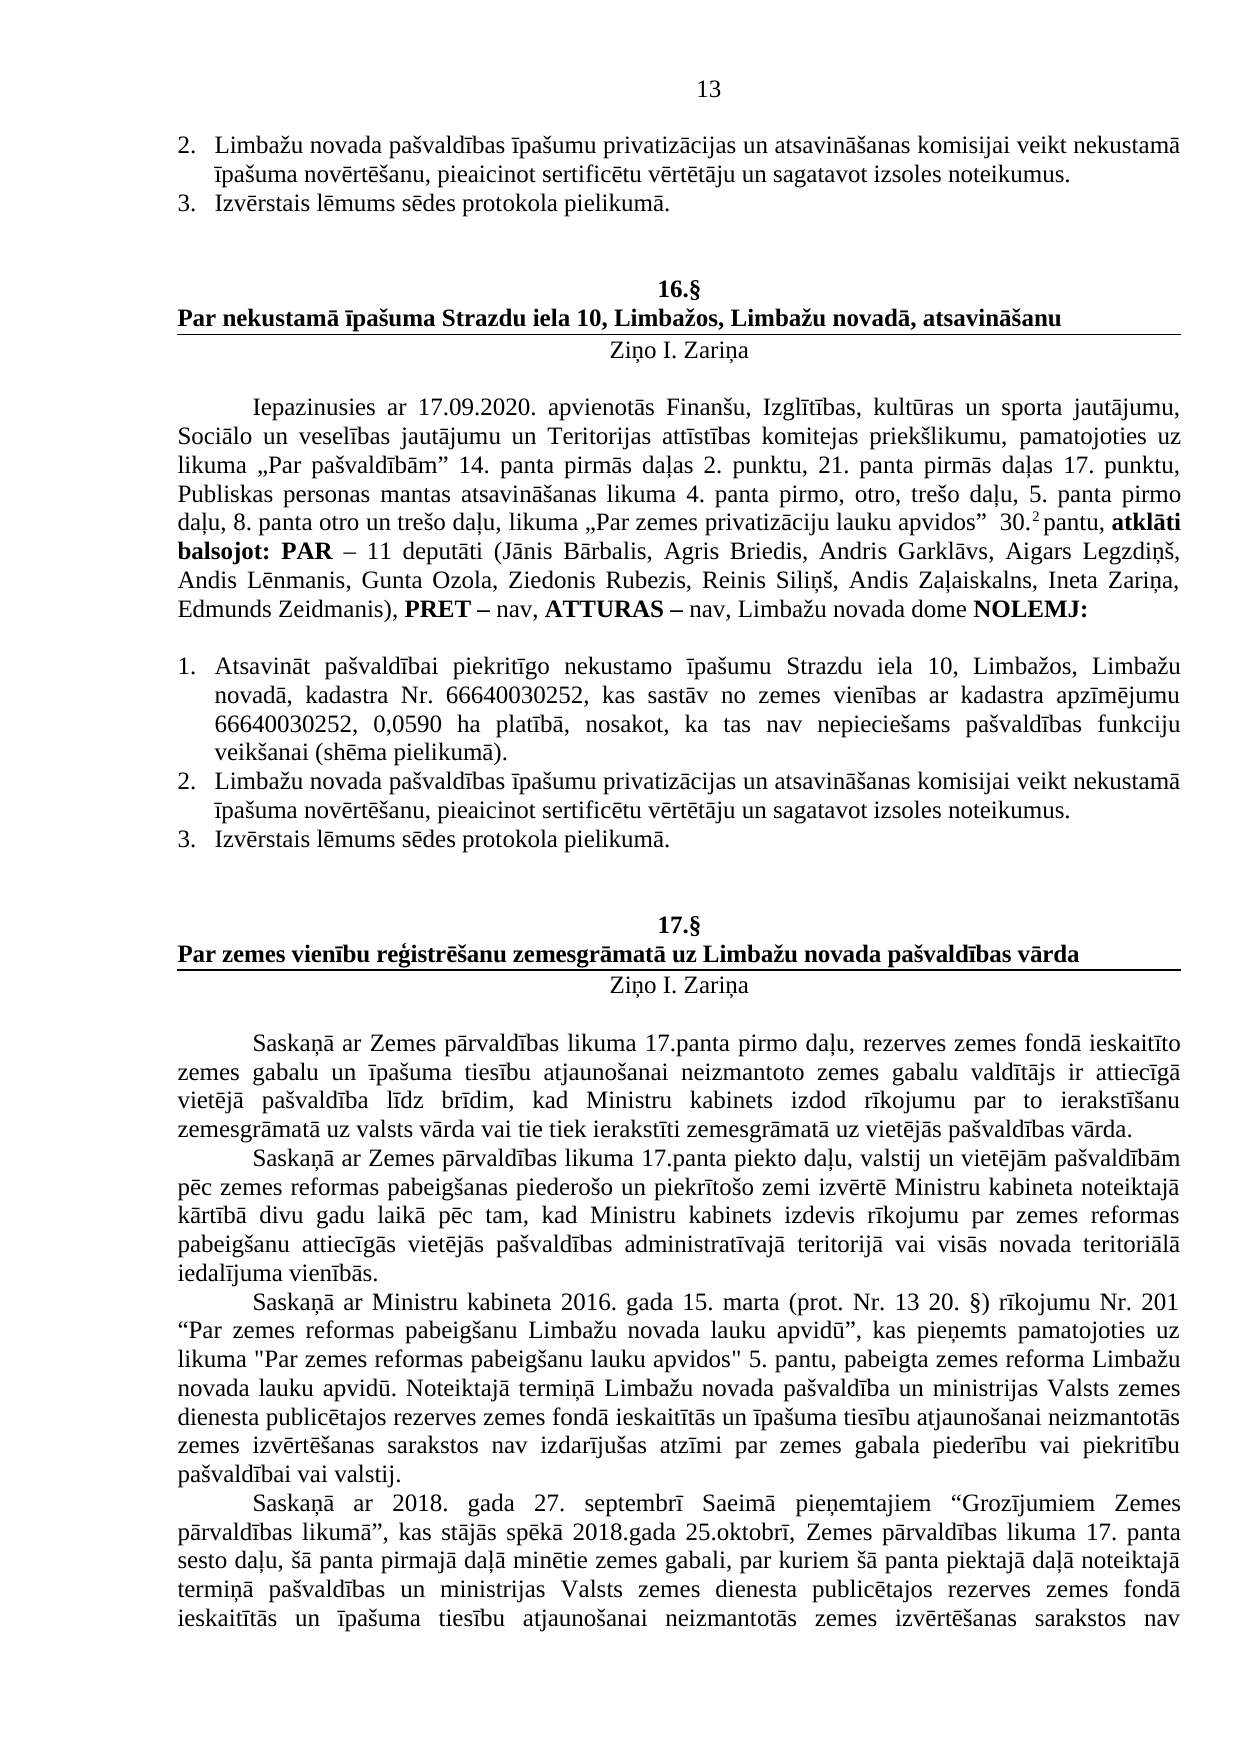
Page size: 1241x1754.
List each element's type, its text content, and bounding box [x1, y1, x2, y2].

list Izvērstais lēmums sēdes protokola pielikumā. [177, 824, 1181, 852]
text Ziņo I. Zariņa [177, 971, 1181, 999]
text Par nekustamā īpašuma Strazdu iela 10, Limbažos, Limbažu novadā, atsavināšanu [177, 303, 1181, 334]
list Atsavināt pašvaldībai piekritīgo nekustamo īpašumu Strazdu iela 10, Limbažos, Limbažu novadā, kadastra Nr. 66640030252, kas sastāv no zemes vienības ar kadastra apzīmējumu 66640030252, 0,0590 ha platībā, nosakot, ka tas nav nepieciešams pašvaldības funkciju veikšanai (shēma pielikumā). [177, 651, 1181, 766]
list Izvērstais lēmums sēdes protokola pielikumā. [177, 188, 1181, 217]
text Iepazinusies ar 17.09.2020. apvienotās Finanšu, Izglītības, kultūras un sporta jautājumu, Sociālo un veselības jautājumu un Teritorijas attīstības komitejas priekšlikumu, pamatojoties uz likuma „Par pašvaldībām” 14. panta pirmās daļas 2. punktu, 21. panta pirmās daļas 17. punktu, Publiskas personas mantas atsavināšanas likuma 4. panta pirmo, otro, trešo daļu, 5. panta pirmo daļu, 8. panta otro un trešo daļu, likuma „Par zemes privatizāciju lauku apvidos” 30.2 pantu, atklāti balsojot: PAR – 11 deputāti (Jānis Bārbalis, Agris Briedis, Andris Garklāvs, Aigars Legzdiņš, Andis Lēnmanis, Gunta Ozola, Ziedonis Rubezis, Reinis Siliņš, Andis Zaļaiskalns, Ineta Zariņa, Edmunds Zeidmanis), PRET – nav, ATTURAS – nav, Limbažu novada dome NOLEMJ: [177, 392, 1181, 622]
text Saskaņā ar Zemes pārvaldības likuma 17.panta pirmo daļu, rezerves zemes fondā ieskaitīto zemes gabalu un īpašuma tiesību atjaunošanai neizmantoto zemes gabalu valdītājs ir attiecīgā vietējā pašvaldība līdz brīdim, kad Ministru kabinets izdod rīkojumu par to ierakstīšanu zemesgrāmatā uz valsts vārda vai tie tiek ierakstīti zemesgrāmatā uz vietējās pašvaldības vārda. [177, 1028, 1181, 1143]
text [177, 1488, 1181, 1632]
text 17.§ [177, 910, 1181, 939]
text Saskaņā ar Zemes pārvaldības likuma 17.panta piekto daļu, valstij un vietējām pašvaldībām pēc zemes reformas pabeigšanas piederošo un piekrītošo zemi izvērtē Ministru kabineta noteiktajā kārtībā divu gadu laikā pēc tam, kad Ministru kabinets izdevis rīkojumu par zemes reformas pabeigšanu attiecīgās vietējās pašvaldības administratīvajā teritorijā vai visās novada teritoriālā iedalījuma vienībās. [177, 1143, 1181, 1287]
text Par zemes vienību reģistrēšanu zemesgrāmatā uz Limbažu novada pašvaldības vārda [177, 939, 1181, 969]
list Limbažu novada pašvaldības īpašumu privatizācijas un atsavināšanas komisijai veikt nekustamā īpašuma novērtēšanu, pieaicinot sertificētu vērtētāju un sagatavot izsoles noteikumus. [177, 766, 1181, 824]
text Saskaņā ar Ministru kabineta 2016. gada 15. marta (prot. Nr. 13 20. §) rīkojumu Nr. 201 “Par zemes reformas pabeigšanu Limbažu novada lauku apvidū”, kas pieņemts pamatojoties uz likuma "Par zemes reformas pabeigšanu lauku apvidos" 5. pantu, pabeigta zemes reforma Limbažu novada lauku apvidū. Noteiktajā termiņā Limbažu novada pašvaldība un ministrijas Valsts zemes dienesta publicētajos rezerves zemes fondā ieskaitītās un īpašuma tiesību atjaunošanai neizmantotās zemes izvērtēšanas sarakstos nav izdarījušas atzīmi par zemes gabala piederību vai piekritību pašvaldībai vai valstij. [177, 1287, 1181, 1488]
text 16.§ [177, 274, 1181, 303]
text Ziņo I. Zariņa [177, 335, 1181, 364]
list Limbažu novada pašvaldības īpašumu privatizācijas un atsavināšanas komisijai veikt nekustamā īpašuma novērtēšanu, pieaicinot sertificētu vērtētāju un sagatavot izsoles noteikumus. [177, 131, 1181, 188]
